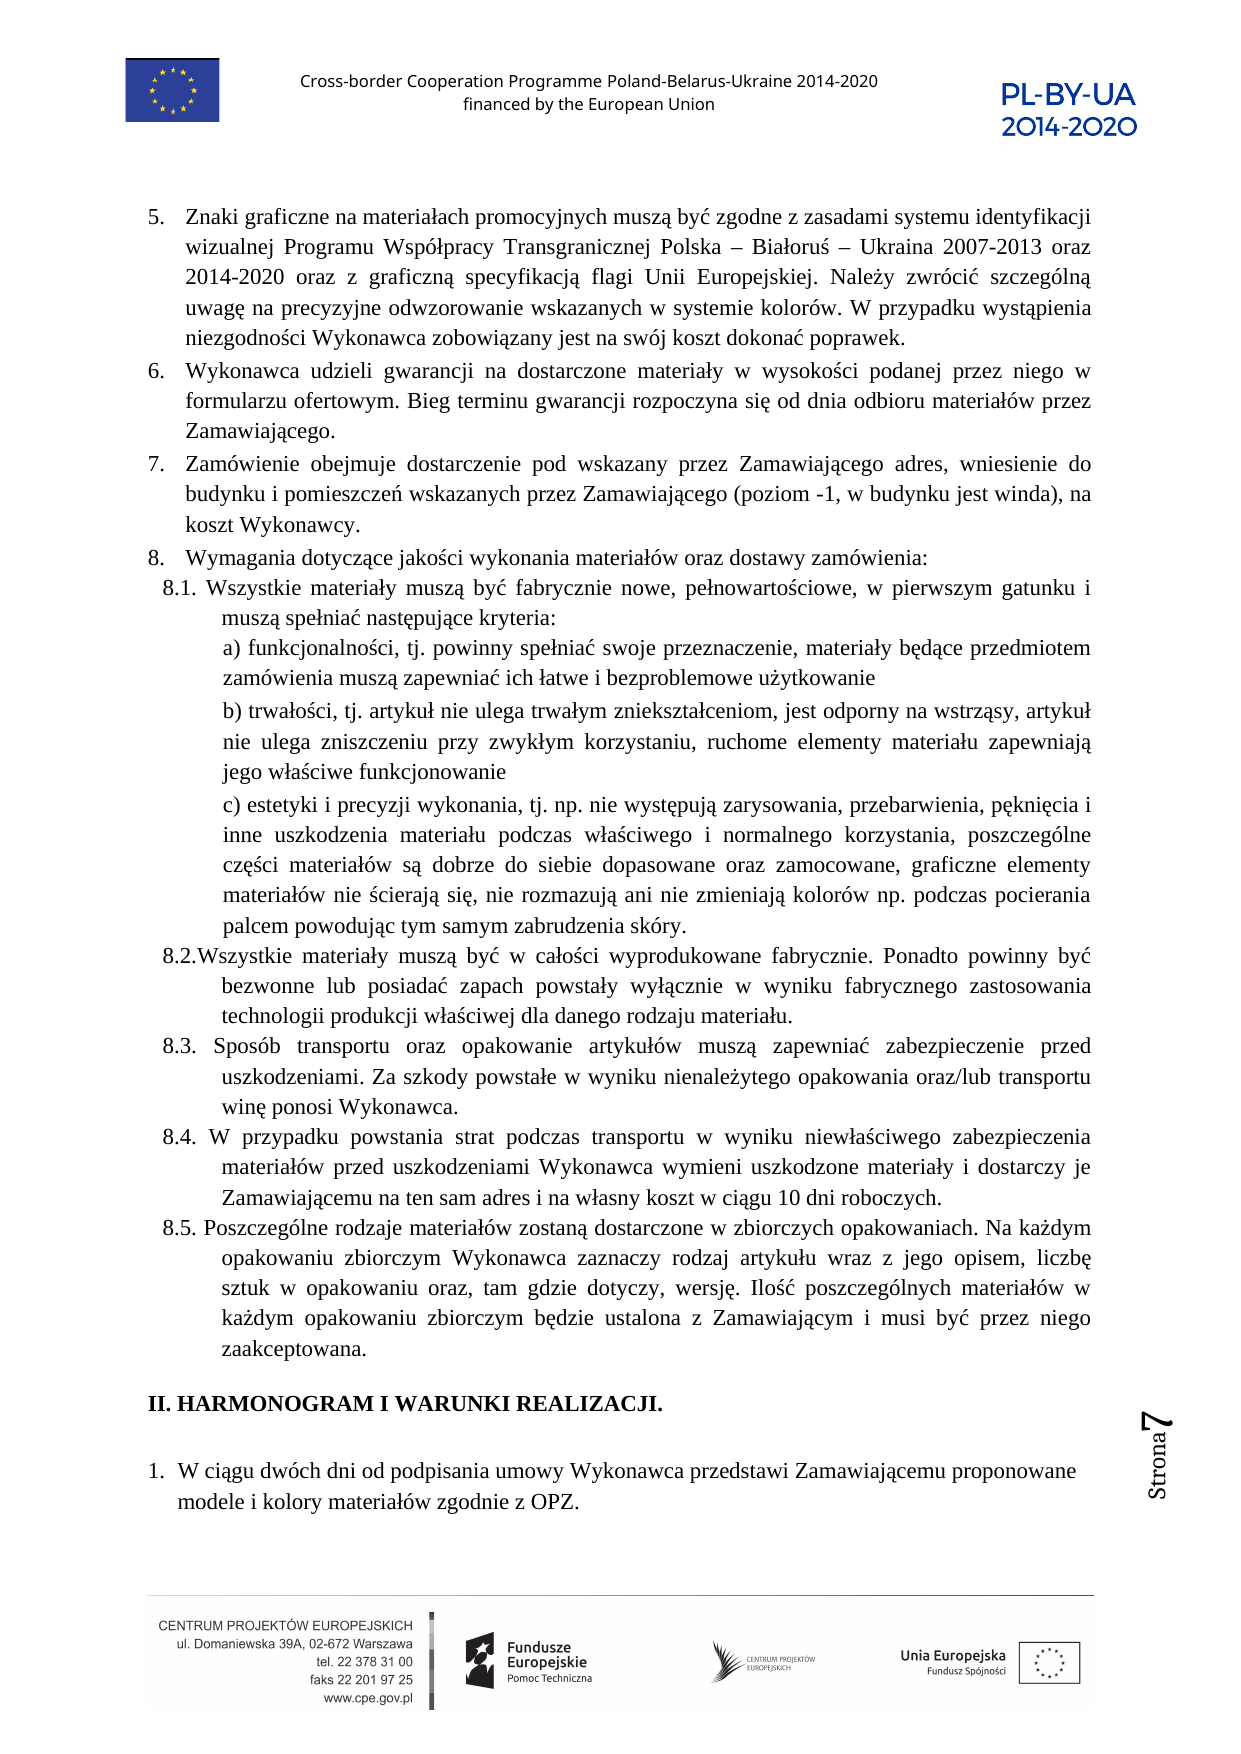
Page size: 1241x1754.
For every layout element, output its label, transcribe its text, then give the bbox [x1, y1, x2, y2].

list Znaki graficzne na materiałach promocyjnych muszą być zgodne z zasadami systemu identyfikacji wizualnej Programu Współpracy Transgranicznej Polska – Białoruś – Ukraina 2007-2013 oraz 2014-2020 oraz z graficzną specyfikacją flagi Unii Europejskiej. Należy zwrócić szczególną uwagę na precyzyjne odwzorowanie wskazanych w systemie kolorów. W przypadku wystąpienia niezgodności Wykonawca zobowiązany jest na swój koszt dokonać poprawek. [148, 203, 1093, 350]
text 8.1. Wszystkie materiały muszą być fabrycznie nowe, pełnowartościowe, w pierwszym gatunku i muszą spełniać następujące kryteria: [162, 574, 1093, 630]
text b) trwałości, tj. artykuł nie ulega trwałym zniekształceniom, jest odporny na wstrząsy, artykuł nie ulega zniszczeniu przy zwykłym korzystaniu, ruchome elementy materiału zapewniają jego właściwe funkcjonowanie [223, 697, 1093, 784]
text 8.5. Poszczególne rodzaje materiałów zostaną dostarczone w zbiorczych opakowaniach. Na każdym opakowaniu zbiorczym Wykonawca zaznaczy rodzaj artykułu wraz z jego opisem, liczbę sztuk w opakowaniu oraz, tam gdzie dotyczy, wersję. Ilość poszczególnych materiałów w każdym opakowaniu zbiorczym będzie ustalona z Zamawiającym i musi być przez niego zaakceptowana. [162, 1214, 1093, 1361]
text II. HARMONOGRAM I WARUNKI REALIZACJI. [148, 1390, 1093, 1416]
text a) funkcjonalności, tj. powinny spełniać swoje przeznaczenie, materiały będące przedmiotem zamówienia muszą zapewniać ich łatwe i bezproblemowe użytkowanie [223, 634, 1093, 691]
list W ciągu dwóch dni od podpisania umowy Wykonawca przedstawi Zamawiającemu proponowane modele i kolory materiałów zgodnie z OPZ. [148, 1458, 1093, 1514]
picture [1002, 83, 1137, 136]
picture [147, 1595, 1094, 1710]
text 8.2.Wszystkie materiały muszą być w całości wyprodukowane fabrycznie. Ponadto powinny być bezwonne lub posiadać zapach powstały wyłącznie w wyniku fabrycznego zastosowania technologii produkcji właściwej dla danego rodzaju materiału. [162, 942, 1093, 1029]
text 8.4. W przypadku powstania strat podczas transportu w wyniku niewłaściwego zabezpieczenia materiałów przed uszkodzeniami Wykonawca wymieni uszkodzone materiały i dostarczy je Zamawiającemu na ten sam adres i na własny koszt w ciągu 10 dni roboczych. [162, 1123, 1093, 1210]
text 8.3. Sposób transportu oraz opakowanie artykułów muszą zapewniać zabezpieczenie przed uszkodzeniami. Za szkody powstałe w wyniku nienależytego opakowania oraz/lub transportu winę ponosi Wykonawca. [162, 1033, 1093, 1119]
list Wykonawca udzieli gwarancji na dostarczone materiały w wysokości podanej przez niego w formularzu ofertowym. Bieg terminu gwarancji rozpoczyna się od dnia odbioru materiałów przez Zamawiającego. [148, 357, 1093, 443]
list Zamówienie obejmuje dostarczenie pod wskazany przez Zamawiającego adres, wniesienie do budynku i pomieszczeń wskazanych przez Zamawiającego (poziom -1, w budynku jest winda), na koszt Wykonawcy. [148, 450, 1093, 537]
text c) estetyki i precyzji wykonania, tj. np. nie występują zarysowania, przebarwienia, pęknięcia i inne uszkodzenia materiału podczas właściwego i normalnego korzystania, poszczególne części materiałów są dobrze do siebie dopasowane oraz zamocowane, graficzne elementy materiałów nie ścierają się, nie rozmazują ani nie zmieniają kolorów np. podczas pocierania palcem powodując tym samym zabrudzenia skóry. [223, 791, 1093, 938]
list Wymagania dotyczące jakości wykonania materiałów oraz dostawy zamówienia: [148, 544, 1093, 570]
